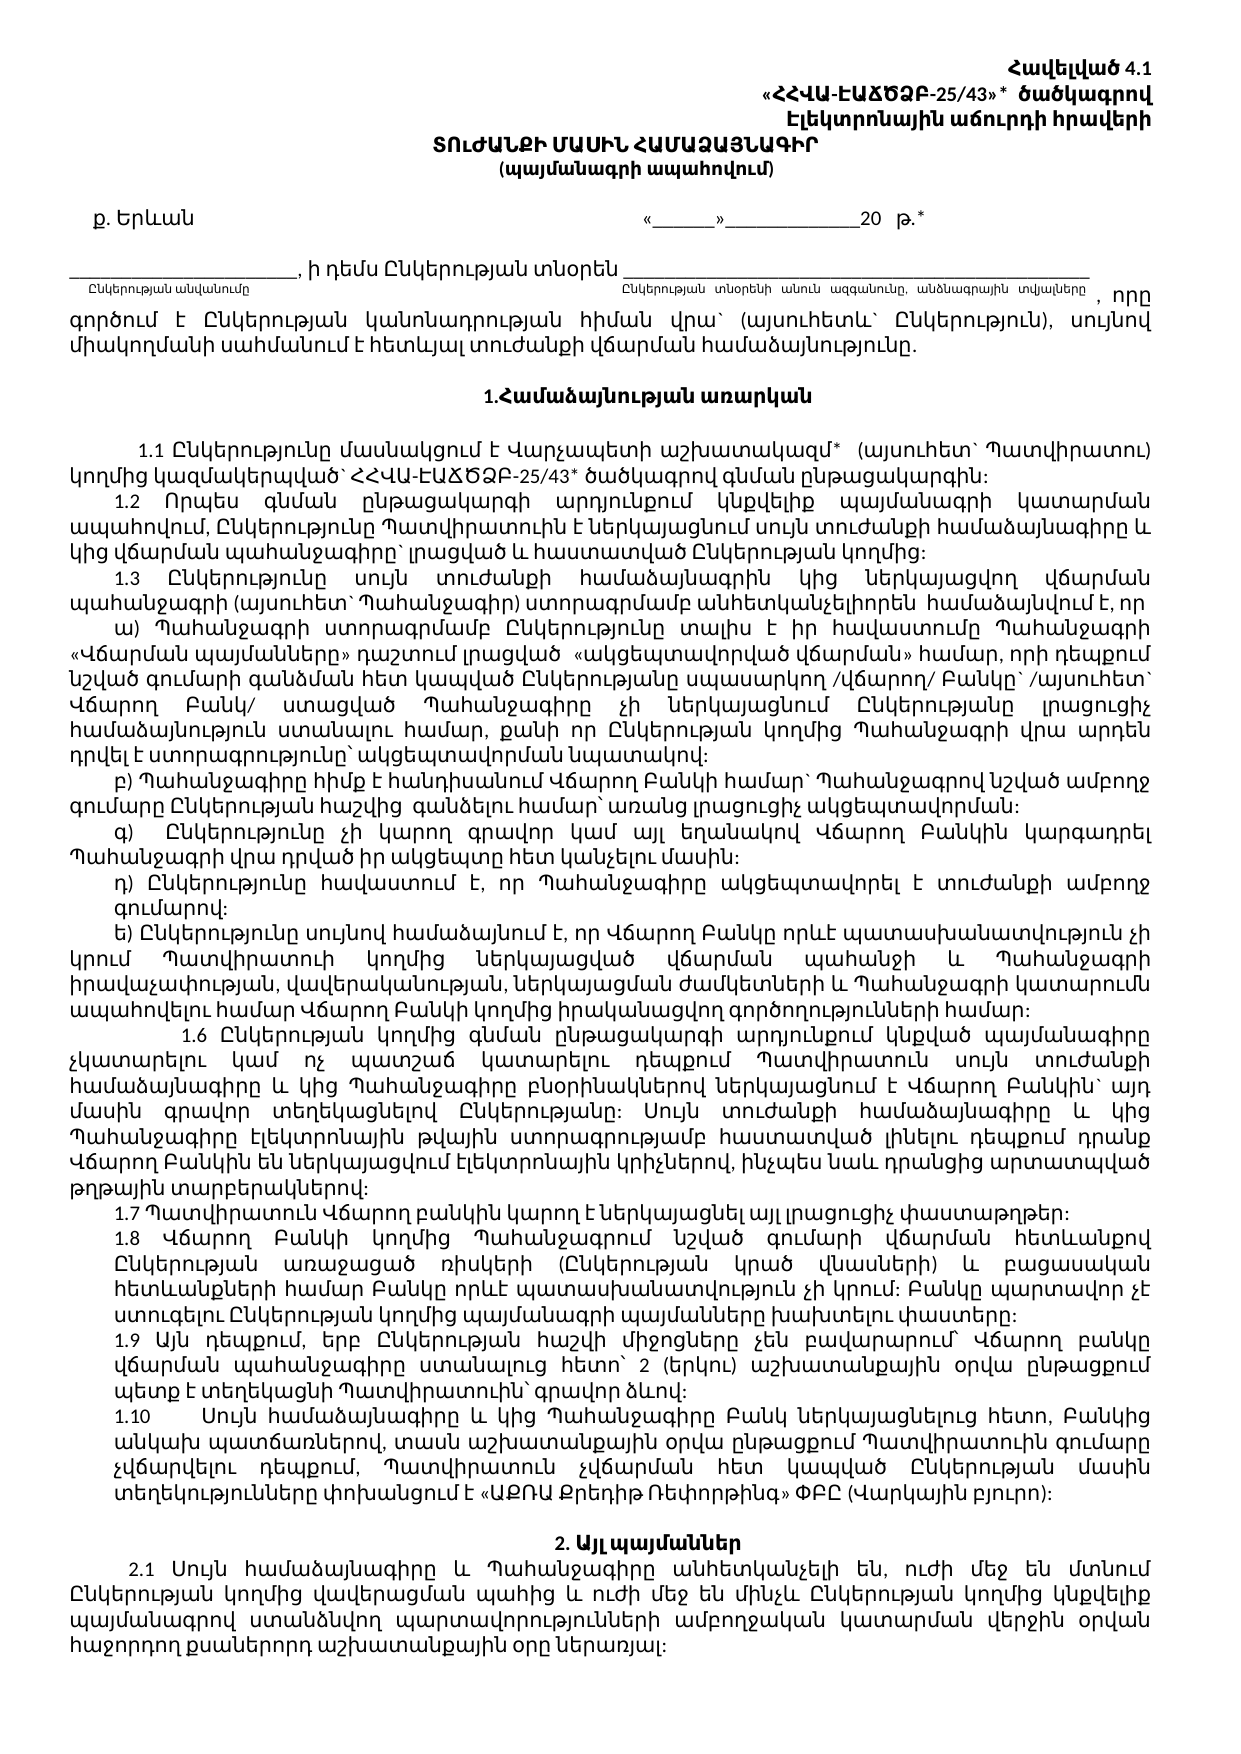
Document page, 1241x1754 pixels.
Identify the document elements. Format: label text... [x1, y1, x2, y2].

text ք. Երևան «______»_____________20 թ.* [69, 206, 1152, 231]
text 1.Համաձայնության առարկան [144, 383, 1152, 409]
text 1.6 Ընկերության կողմից գնման ընթացակարգի արդյունքում կնքված պայմանագիրը չկատարելու կամ ոչ պատշաճ կատարելու դեպքում Պատվիրատուն սույն տուժանքի համաձայնագիրը և կից Պահանջագիրը բնօրինակներով ներկայացնում է Վճարող Բանկին` այդ մասին գրավոր տեղեկացնելով Ընկերությանը: Սույն տուժանքի համաձայնագիրը և կից Պահանջագիրը էլեկտրոնային թվային ստորագրությամբ հաստատված լինելու դեպքում դրանք Վճարող Բանկին են ներկայացվում էլեկտրոնային կրիչներով, ինչպես նաև դրանցից արտատպված թղթային տարբերակներով: [69, 1022, 1152, 1200]
text 2. Այլ պայմաններ [144, 1531, 1152, 1556]
text Հավելված 4.1 [69, 56, 1152, 81]
text ՏՈւԺԱՆՔԻ ՄԱՍԻՆ ՀԱՄԱՁԱՅՆԱԳԻՐ [69, 132, 1152, 157]
text 2.1 Սույն համաձայնագիրը և Պահանջագիրը անհետկանչելի են, ուժի մեջ են մտնում Ընկերության կողմից վավերացման պահից և ուժի մեջ են մինչև Ընկերության կողմից կնքվելիք պայմանագրով ստանձնվող պարտավորությունների ամբողջական կատարման վերջին օրվան հաջորդող քսաներորդ աշխատանքային օրը ներառյալ: [69, 1556, 1152, 1658]
text (պայմանագրի ապահովում) [69, 157, 1152, 180]
text 1.2 Որպես գնման ընթացակարգի արդյունքում կնքվելիք պայմանագրի կատարման ապահովում, Ընկերությունը Պատվիրատուին է ներկայացնում սույն տուժանքի համաձայնագիրը և կից վճարման պահանջագիրը` լրացված և հաստատված Ընկերության կողմից: [69, 488, 1152, 565]
text դ) Ընկերությունը հավաստում է, որ Պահանջագիրը ակցեպտավորել է տուժանքի ամբողջ գումարով: [113, 870, 1152, 921]
text 1.3 Ընկերությունը սույն տուժանքի համաձայնագրին կից ներկայացվող վճարման պահանջագրի (այսուհետ` Պահանջագիր) ստորագրմամբ անհետկանչելիորեն համաձայնվում է, որ [69, 565, 1152, 616]
text ______________________, ի դեմս Ընկերության տնօրեն _____________________________________________ [69, 256, 1152, 282]
text Էլեկտրոնային աճուրդի հրավերի [69, 106, 1152, 132]
text 1.10 Սույն համաձայնագիրը և կից Պահանջագիրը Բանկ ներկայացնելուց հետո, Բանկից անկախ պատճառներով, տասն աշխատանքային օրվա ընթացքում Պատվիրատուին գումարը չվճարվելու դեպքում, Պատվիրատուն չվճարման հետ կապված Ընկերության մասին տեղեկությունները փոխանցում է «ԱՔՌԱ Քրեդիթ Ռեփորթինգ» ՓԲԸ (Վարկային բյուրո): [113, 1403, 1152, 1505]
text 1.9 Այն դեպքում, երբ Ընկերության հաշվի միջոցները չեն բավարարում՝ Վճարող բանկը վճարման պահանջագիրը ստանալուց հետո՝ 2 (երկու) աշխատանքային օրվա ընթացքում պետք է տեղեկացնի Պատվիրատուին՝ գրավոր ձևով: [113, 1327, 1152, 1403]
text ե) Ընկերությունը սույնով համաձայնում է, որ Վճարող Բանկը որևէ պատասխանատվություն չի կրում Պատվիրատուի կողմից ներկայացված վճարման պահանջի և Պահանջագրի իրավաչափության, վավերականության, ներկայացման ժամկետների և Պահանջագրի կատարումն ապահովելու համար Վճարող Բանկի կողմից իրականացվող գործողությունների համար: [69, 921, 1152, 1022]
text ա) Պահանջագրի ստորագրմամբ Ընկերությունը տալիս է իր հավաստումը Պահանջագրի «Վճարման պայմանները» դաշտում լրացված «ակցեպտավորված վճարման» համար, որի դեպքում նշված գումարի գանձման հետ կապված Ընկերությանը սպասարկող /վճարող/ Բանկը` /այսուհետ` Վճարող Բանկ/ ստացված Պահանջագիրը չի ներկայացնում Ընկերությանը լրացուցիչ համաձայնություն ստանալու համար, քանի որ Ընկերության կողմից Պահանջագրի վրա արդեն դրվել է ստորագրությունը՝ ակցեպտավորման նպատակով: [69, 616, 1152, 768]
text 1.7 Պատվիրատուն Վճարող բանկին կարող է ներկայացնել այլ լրացուցիչ փաստաթղթեր: [113, 1200, 1152, 1226]
text 1.8 Վճարող Բանկի կողմից Պահանջագրում նշված գումարի վճարման հետևանքով Ընկերության առաջացած ռիսկերի (Ընկերության կրած վնասների) և բացասական հետևանքների համար Բանկը որևէ պատասխանատվություն չի կրում: Բանկը պարտավոր չէ ստուգելու Ընկերության կողմից պայմանագրի պայմանները խախտելու փաստերը: [113, 1226, 1152, 1327]
text Ընկերության անվանումը Ընկերության տնօրենի անուն ազգանունը, անձնագրային տվյալները , որը գործում է Ընկերության կանոնադրության հիման վրա` (այսուհետև` Ընկերություն), սույնով միակողմանի սահմանում է հետևյալ տուժանքի վճարման համաձայնությունը. [69, 282, 1152, 358]
text գ) Ընկերությունը չի կարող գրավոր կամ այլ եղանակով Վճարող Բանկին կարգադրել Պահանջագրի վրա դրված իր ակցեպտը հետ կանչելու մասին: [69, 819, 1152, 870]
text բ) Պահանջագիրը հիմք է հանդիսանում Վճարող Բանկի համար` Պահանջագրով նշված ամբողջ գումարը Ընկերության հաշվից գանձելու համար՝ առանց լրացուցիչ ակցեպտավորման: [69, 768, 1152, 819]
text «ՀՀՎԱ-ԷԱՃԾՁԲ-25/43»* ծածկագրով [69, 81, 1152, 106]
text 1.1 Ընկերությունը մասնակցում է Վարչապետի աշխատակազմ* (այսուհետ` Պատվիրատու) կողմից կազմակերպված` ՀՀՎԱ-ԷԱՃԾՁԲ-25/43* ծածկագրով գնման ընթացակարգին: [69, 438, 1152, 488]
